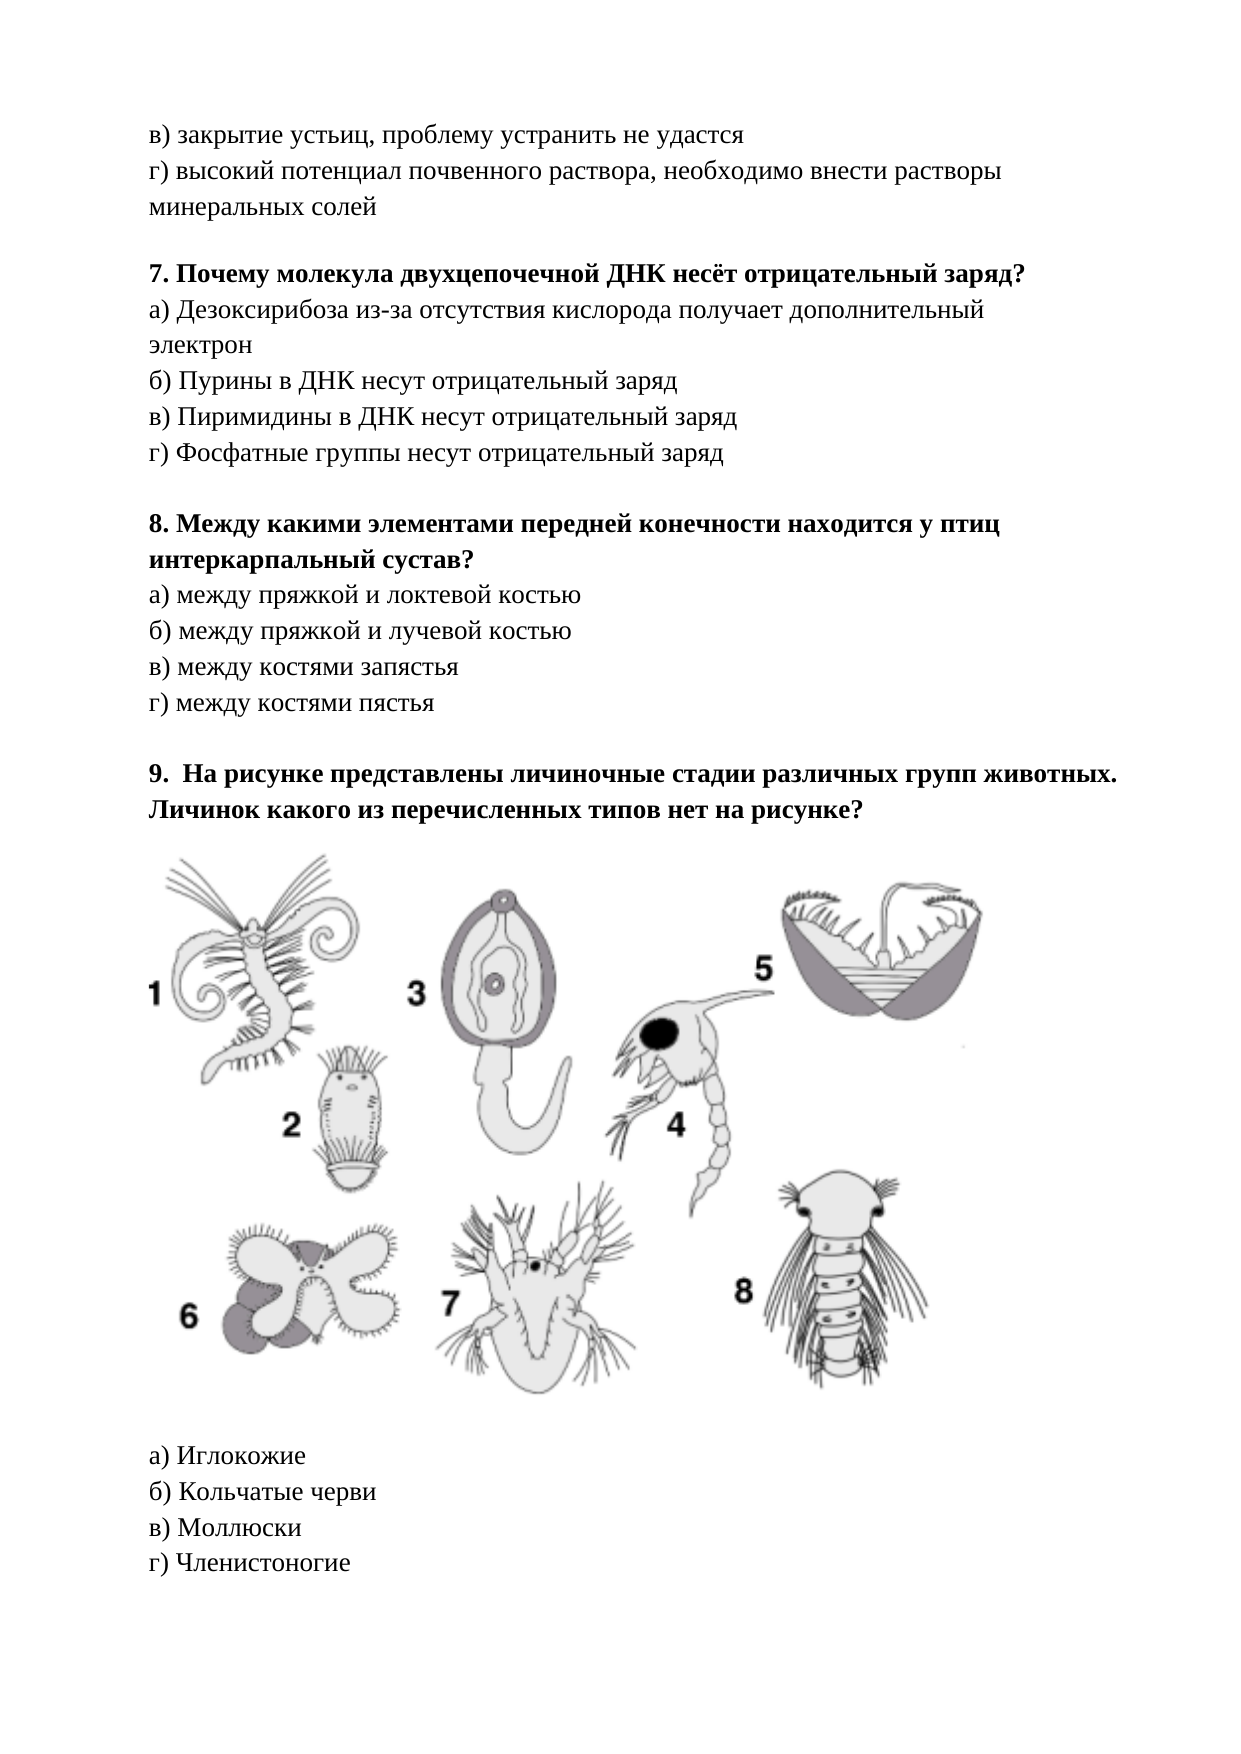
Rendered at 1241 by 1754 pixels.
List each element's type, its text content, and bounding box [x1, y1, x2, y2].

list г) Членистоногие [149, 1546, 1152, 1578]
list б) между пряжкой и лучевой костью [149, 614, 1152, 646]
list а) Дезоксирибоза из-за отсутствия кислорода получает дополнительный [149, 293, 1152, 324]
list а) между пряжкой и локтевой костью [149, 579, 1152, 610]
list б) Кольчатые черви [149, 1475, 1152, 1506]
list в) закрытие устьиц, проблему устранить не удастся [149, 118, 1152, 149]
list в) Моллюски [149, 1511, 1152, 1542]
list Личинок какого из перечисленных типов нет на рисунке? [149, 793, 1152, 824]
list в) Пиримидины в ДНК несут отрицательный заряд [149, 400, 1152, 431]
list г) между костями пястья [149, 686, 1152, 717]
picture [148, 828, 999, 1436]
list 8. Между какими элементами передней конечности находится у птиц интеркарпальный сустав? [149, 507, 1152, 574]
list б) Пурины в ДНК несут отрицательный заряд [149, 364, 1152, 395]
list а) Иглокожие [149, 1439, 1152, 1470]
list 7. Почему молекула двухцепочечной ДНК несёт отрицательный заряд? [149, 257, 1152, 288]
list г) Фосфатные группы несут отрицательный заряд [149, 436, 1152, 467]
list электрон [149, 328, 1152, 360]
list г) высокий потенциал почвенного раствора, необходимо внести растворы минеральных солей [149, 154, 1152, 253]
list в) между костями запястья [149, 650, 1152, 681]
list 9. На рисунке представлены личиночные стадии различных групп животных. [149, 757, 1152, 788]
